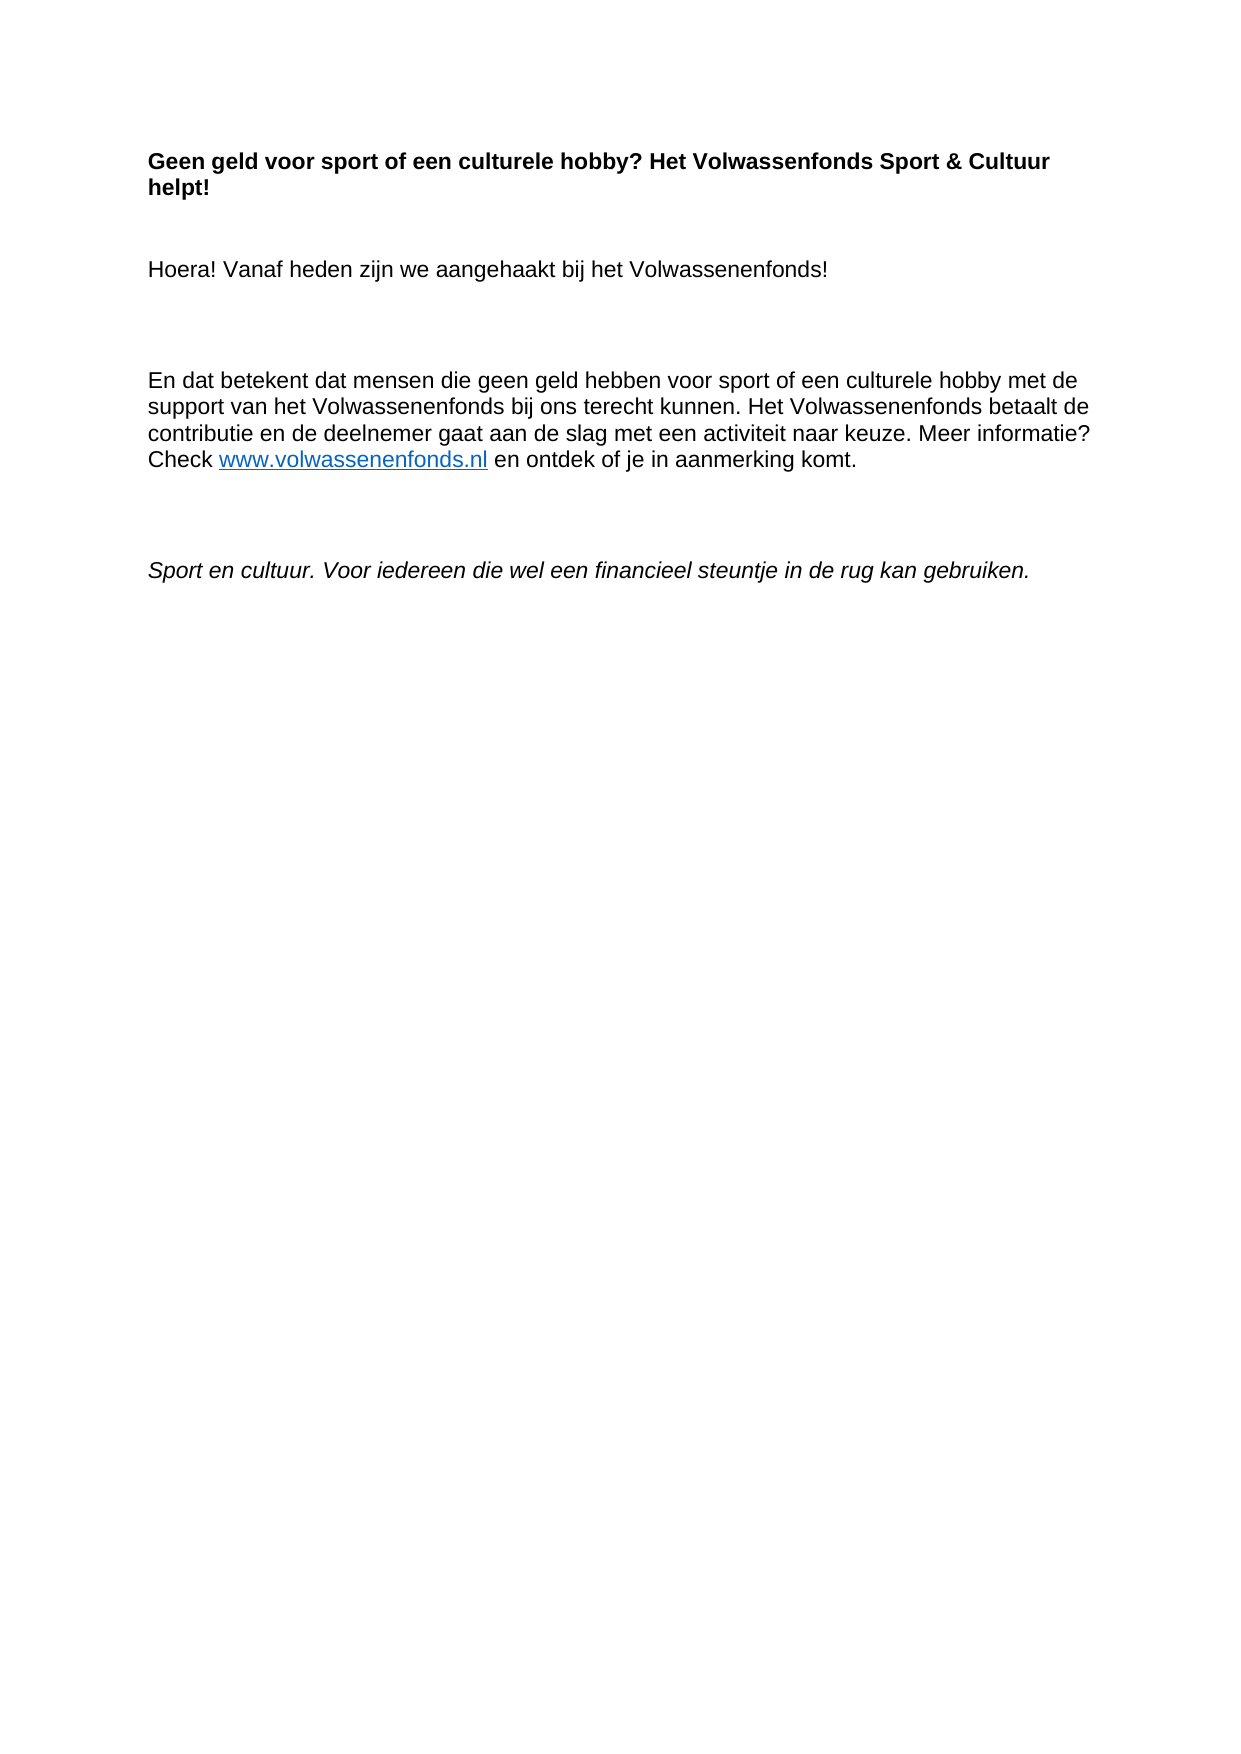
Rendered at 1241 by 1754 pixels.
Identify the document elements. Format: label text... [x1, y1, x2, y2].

text Hoera! Vanaf heden zijn we aangehaakt bij het Volwassenenfonds! [148, 256, 1093, 282]
text Geen geld voor sport of een culturele hobby? Het Volwassenfonds Sport & Cultuur helpt! [148, 148, 1093, 200]
text Sport en cultuur. Voor iedereen die wel een financieel steuntje in de rug kan gebruiken. [148, 557, 1093, 583]
text En dat betekent dat mensen die geen geld hebben voor sport of een culturele hobby met de support van het Volwassenenfonds bij ons terecht kunnen. Het Volwassenenfonds betaalt de contributie en de deelnemer gaat aan de slag met een activiteit naar keuze. Meer informatie? Check www.volwassenenfonds.nl en ontdek of je in aanmerking komt. [148, 367, 1093, 472]
